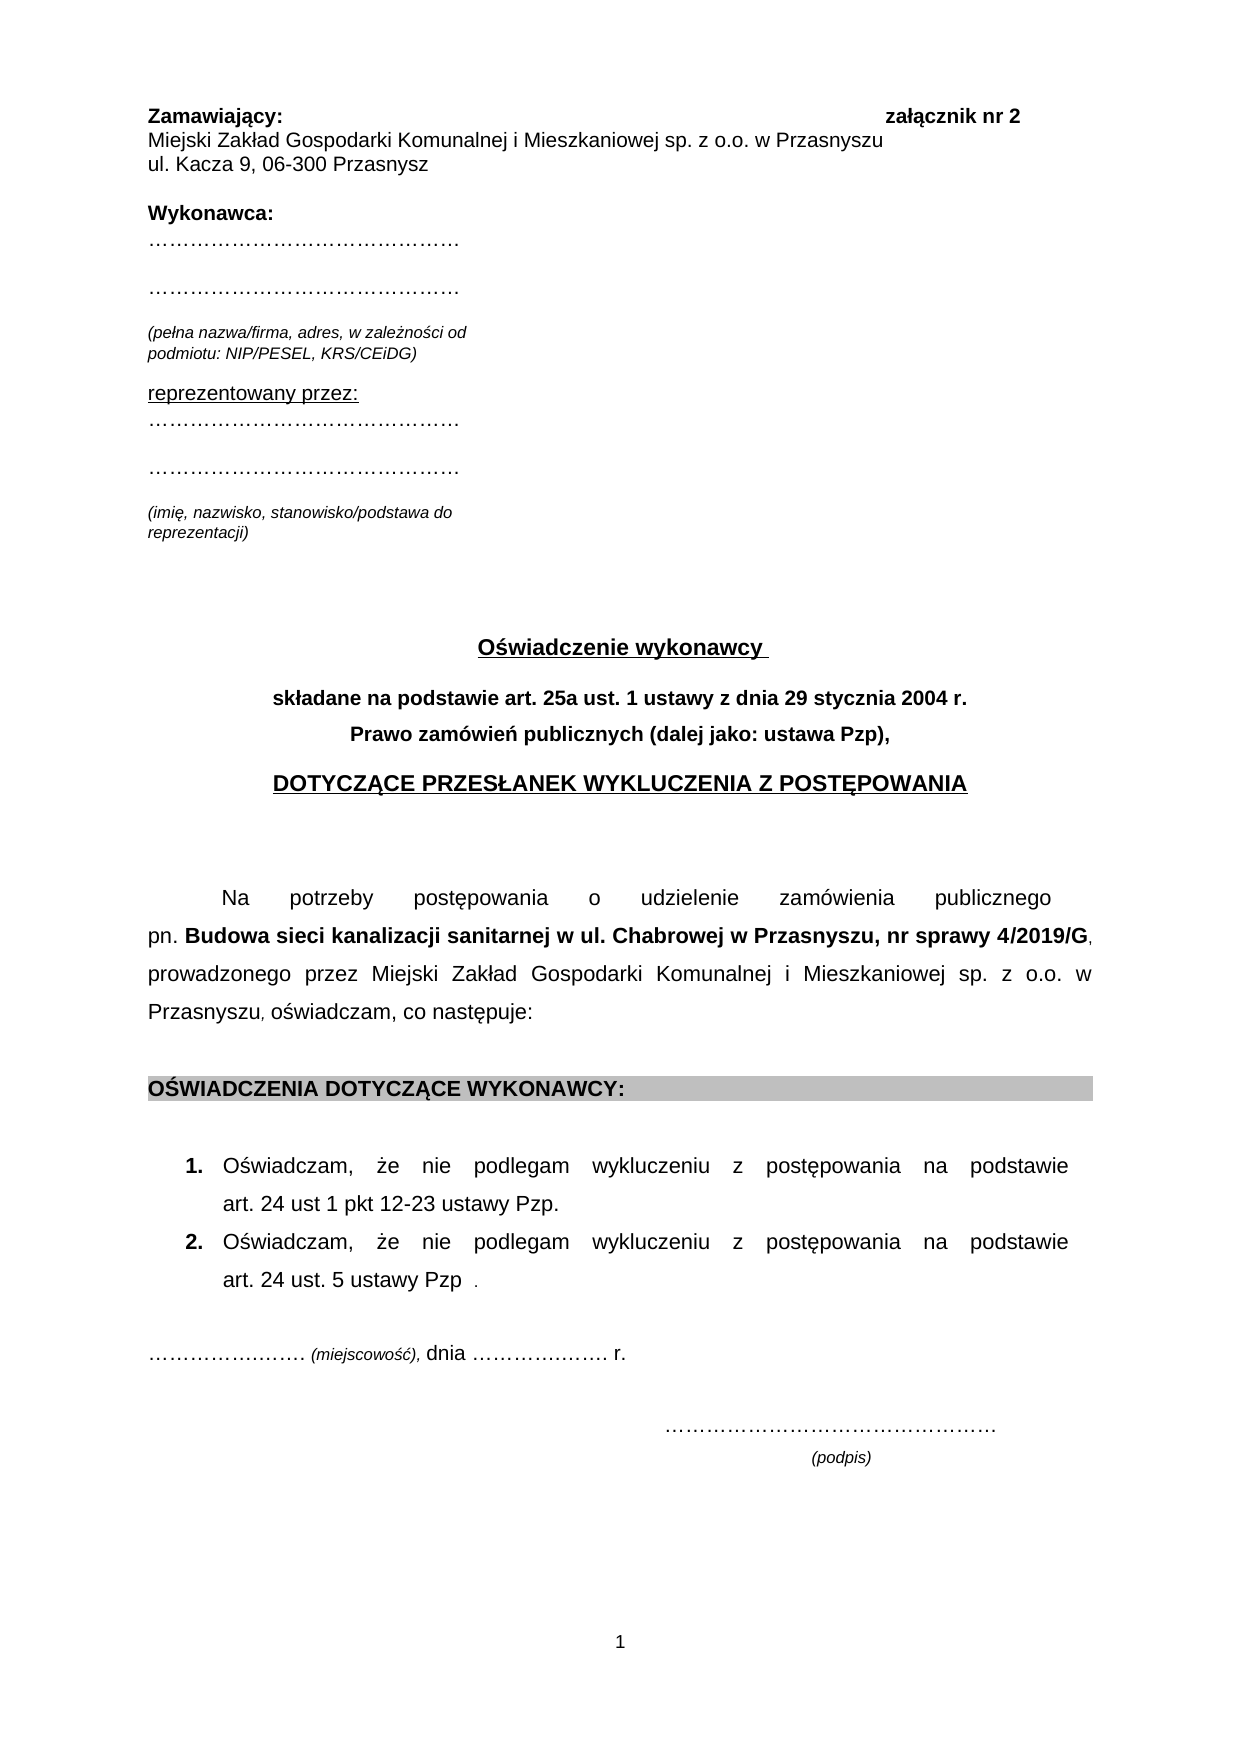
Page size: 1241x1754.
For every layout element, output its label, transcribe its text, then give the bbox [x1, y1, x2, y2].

text (pełna nazwa/firma, adres, w zależności od podmiotu: NIP/PESEL, KRS/CEiDG) [148, 323, 472, 363]
text składane na podstawie art. 25a ust. 1 ustawy z dnia 29 stycznia 2004 r. [148, 686, 1093, 710]
text DOTYCZĄCE PRZESŁANEK WYKLUCZENIA Z POSTĘPOWANIA [148, 770, 1093, 797]
text ul. Kacza 9, 06-300 Przasnysz [148, 151, 1093, 175]
text …………….……. (miejscowość), dnia ………….……. r. [148, 1341, 1093, 1364]
text Oświadczenie wykonawcy [148, 634, 1093, 660]
text reprezentowany przez: [148, 381, 1093, 405]
text OŚWIADCZENIA DOTYCZĄCE WYKONAWCY: [148, 1076, 1093, 1101]
text Na potrzeby postępowania o udzielenie zamówienia publicznego pn. Budowa sieci kanalizacji sanitarnej w ul. Chabrowej w Przasnyszu, nr sprawy 4/2019/G, prowadzonego przez Miejski Zakład Gospodarki Komunalnej i Mieszkaniowej sp. z o.o. w Przasnyszu, oświadczam, co następuje: [148, 885, 1093, 1024]
list Oświadczam, że nie podlegam wykluczeniu z postępowania na podstawie art. 24 ust. 5 ustawy Pzp . [185, 1229, 1093, 1292]
text (podpis) [738, 1448, 1093, 1467]
text ………………………………………… [148, 1412, 1093, 1436]
text (imię, nazwisko, stanowisko/podstawa do reprezentacji) [148, 502, 472, 542]
text Wykonawca: [148, 201, 1093, 225]
text Prawo zamówień publicznych (dalej jako: ustawa Pzp), [148, 722, 1093, 746]
text ……………………………………………………………………………… [148, 227, 472, 299]
text Zamawiający: załącznik nr 2 [148, 103, 1093, 127]
text Miejski Zakład Gospodarki Komunalnej i Mieszkaniowej sp. z o.o. w Przasnyszu [148, 127, 1093, 151]
text ……………………………………………………………………………… [148, 407, 472, 478]
list Oświadczam, że nie podlegam wykluczeniu z postępowania na podstawie art. 24 ust 1 pkt 12-23 ustawy Pzp. [185, 1153, 1093, 1216]
